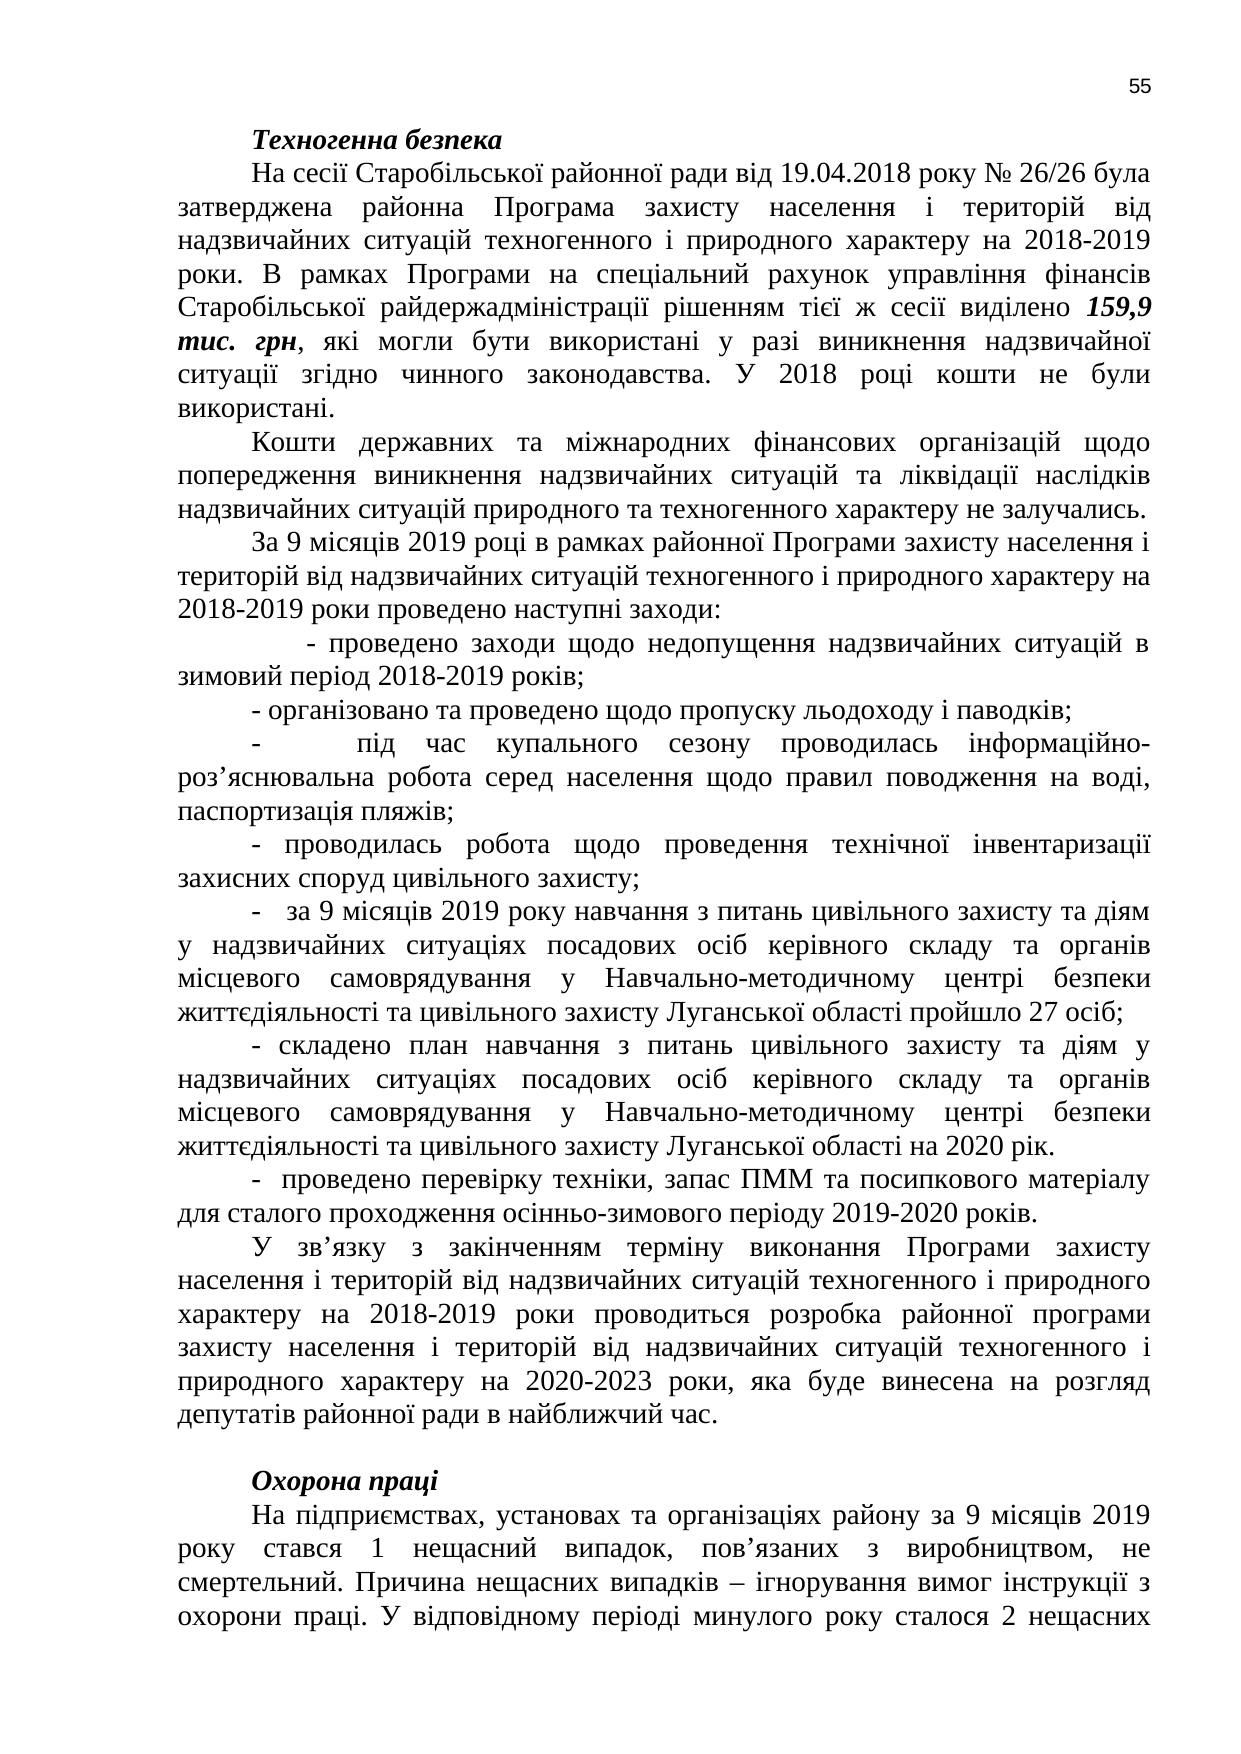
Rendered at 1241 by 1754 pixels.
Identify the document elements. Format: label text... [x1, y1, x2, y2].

text - організовано та проведено щодо пропуску льодоходу і паводків; [177, 692, 1152, 726]
text У зв’язку з закінченням терміну виконання Програми захисту населення і територій від надзвичайних ситуацій техногенного і природного характеру на 2018-2019 роки проводиться розробка районної програми захисту населення і територій від надзвичайних ситуацій техногенного і природного характеру на 2020-2023 роки, яка буде винесена на розгляд депутатів районної ради в найближчий час. [177, 1229, 1152, 1430]
text Техногенна безпека [177, 122, 1152, 155]
text - проведено перевірку техніки, запас ПММ та посипкового матеріалу для сталого проходження осінньо-зимового періоду 2019-2020 років. [177, 1162, 1152, 1229]
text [177, 1497, 1152, 1631]
text - складено план навчання з питань цивільного захисту та діям у надзвичайних ситуаціях посадових осіб керівного складу та органів місцевого самоврядування у Навчально-методичному центрі безпеки життєдіяльності та цивільного захисту Луганської області на 2020 рік. [177, 1027, 1152, 1162]
text - проводилась робота щодо проведення технічної інвентаризації захисних споруд цивільного захисту; [177, 826, 1152, 893]
text На сесії Старобільської районної ради від 19.04.2018 року № 26/26 була затверджена районна Програма захисту населення і територій від надзвичайних ситуацій техногенного і природного характеру на 2018-2019 роки. В рамках Програми на спеціальний рахунок управління фінансів Старобільської райдержадміністрації рішенням тієї ж сесії виділено 159,9 тис. грн, які могли бути використані у разі виникнення надзвичайної ситуації згідно чинного законодавства. У 2018 році кошти не були використані. [177, 155, 1152, 424]
text Кошти державних та міжнародних фінансових організацій щодо попередження виникнення надзвичайних ситуацій та ліквідації наслідків надзвичайних ситуацій природного та техногенного характеру не залучались. [177, 424, 1152, 524]
text Охорона праці [177, 1463, 1152, 1497]
text - проведено заходи щодо недопущення надзвичайних ситуацій в зимовий період 2018-2019 років; [177, 625, 1152, 692]
text За 9 місяців 2019 році в рамках районної Програми захисту населення і територій від надзвичайних ситуацій техногенного і природного характеру на 2018-2019 роки проведено наступні заходи: [177, 524, 1152, 625]
text - за 9 місяців 2019 року навчання з питань цивільного захисту та діям у надзвичайних ситуаціях посадових осіб керівного складу та органів місцевого самоврядування у Навчально-методичному центрі безпеки життєдіяльності та цивільного захисту Луганської області пройшло 27 осіб; [177, 893, 1152, 1027]
list під час купального сезону проводилась інформаційно-роз’яснювальна робота серед населення щодо правил поводження на воді, паспортизація пляжів; [177, 726, 1152, 826]
